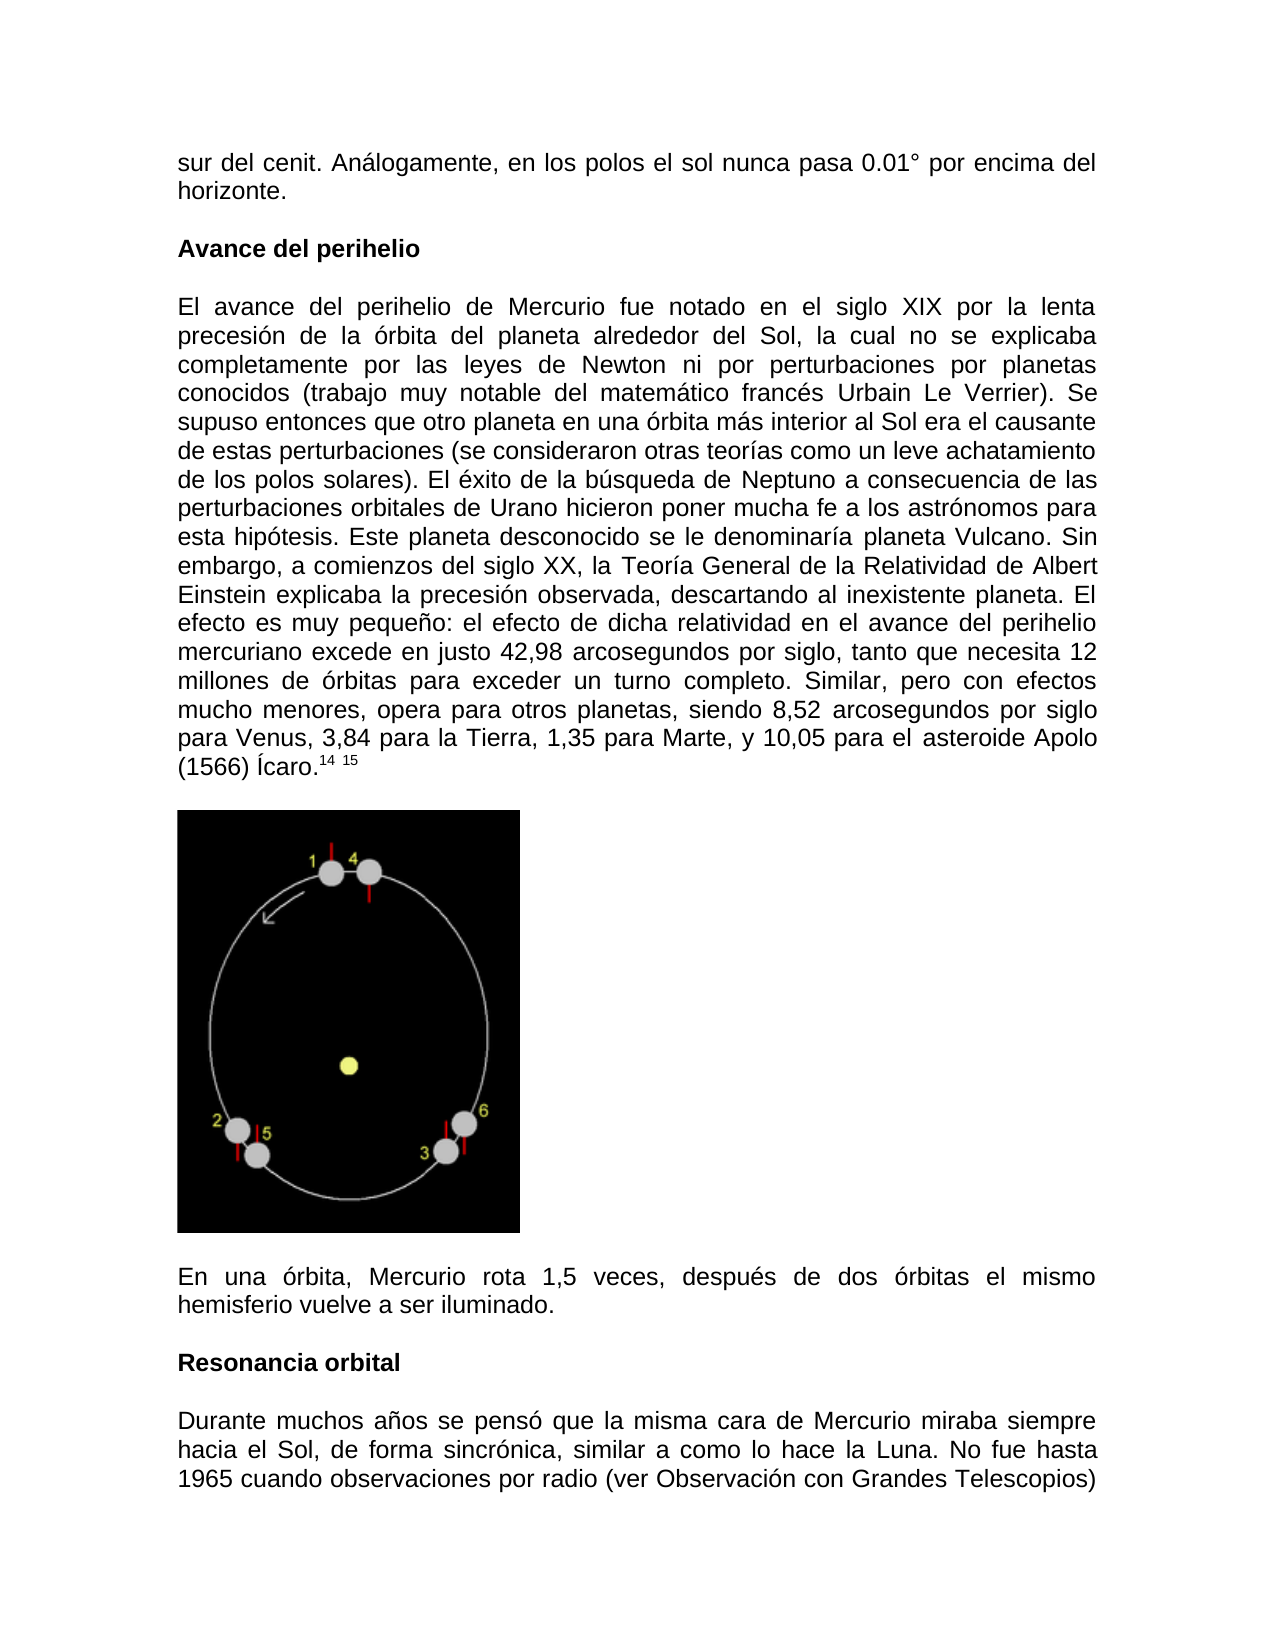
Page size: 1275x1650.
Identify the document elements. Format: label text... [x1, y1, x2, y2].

text Avance del perihelio [177, 234, 1098, 263]
text El avance del perihelio de Mercurio fue notado en el siglo XIX por la lenta precesión de la órbita del planeta alrededor del Sol, la cual no se explicaba completamente por las leyes de Newton ni por perturbaciones por planetas conocidos (trabajo muy notable del matemático francés Urbain Le Verrier). Se supuso entonces que otro planeta en una órbita más interior al Sol era el causante de estas perturbaciones (se consideraron otras teorías como un leve achatamiento de los polos solares). El éxito de la búsqueda de Neptuno a consecuencia de las perturbaciones orbitales de Urano hicieron poner mucha fe a los astrónomos para esta hipótesis. Este planeta desconocido se le denominaría planeta Vulcano. Sin embargo, a comienzos del siglo XX, la Teoría General de la Relatividad de Albert Einstein explicaba la precesión observada, descartando al inexistente planeta. El efecto es muy pequeño: el efecto de dicha relatividad en el avance del perihelio mercuriano excede en justo 42,98 arcosegundos por siglo, tanto que necesita 12 millones de órbitas para exceder un turno completo. Similar, pero con efectos mucho menores, opera para otros planetas, siendo 8,52 arcosegundos por siglo para Venus, 3,84 para la Tierra, 1,35 para Marte, y 10,05 para el asteroide Apolo (1566) Ícaro.[14] [15] [177, 292, 1098, 781]
text Resonancia orbital [177, 1348, 1098, 1377]
text En una órbita, Mercurio rota 1,5 veces, después de dos órbitas el mismo hemisferio vuelve a ser iluminado. [177, 1262, 1098, 1319]
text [177, 148, 1098, 205]
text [177, 1406, 1098, 1492]
picture [177, 810, 520, 1233]
